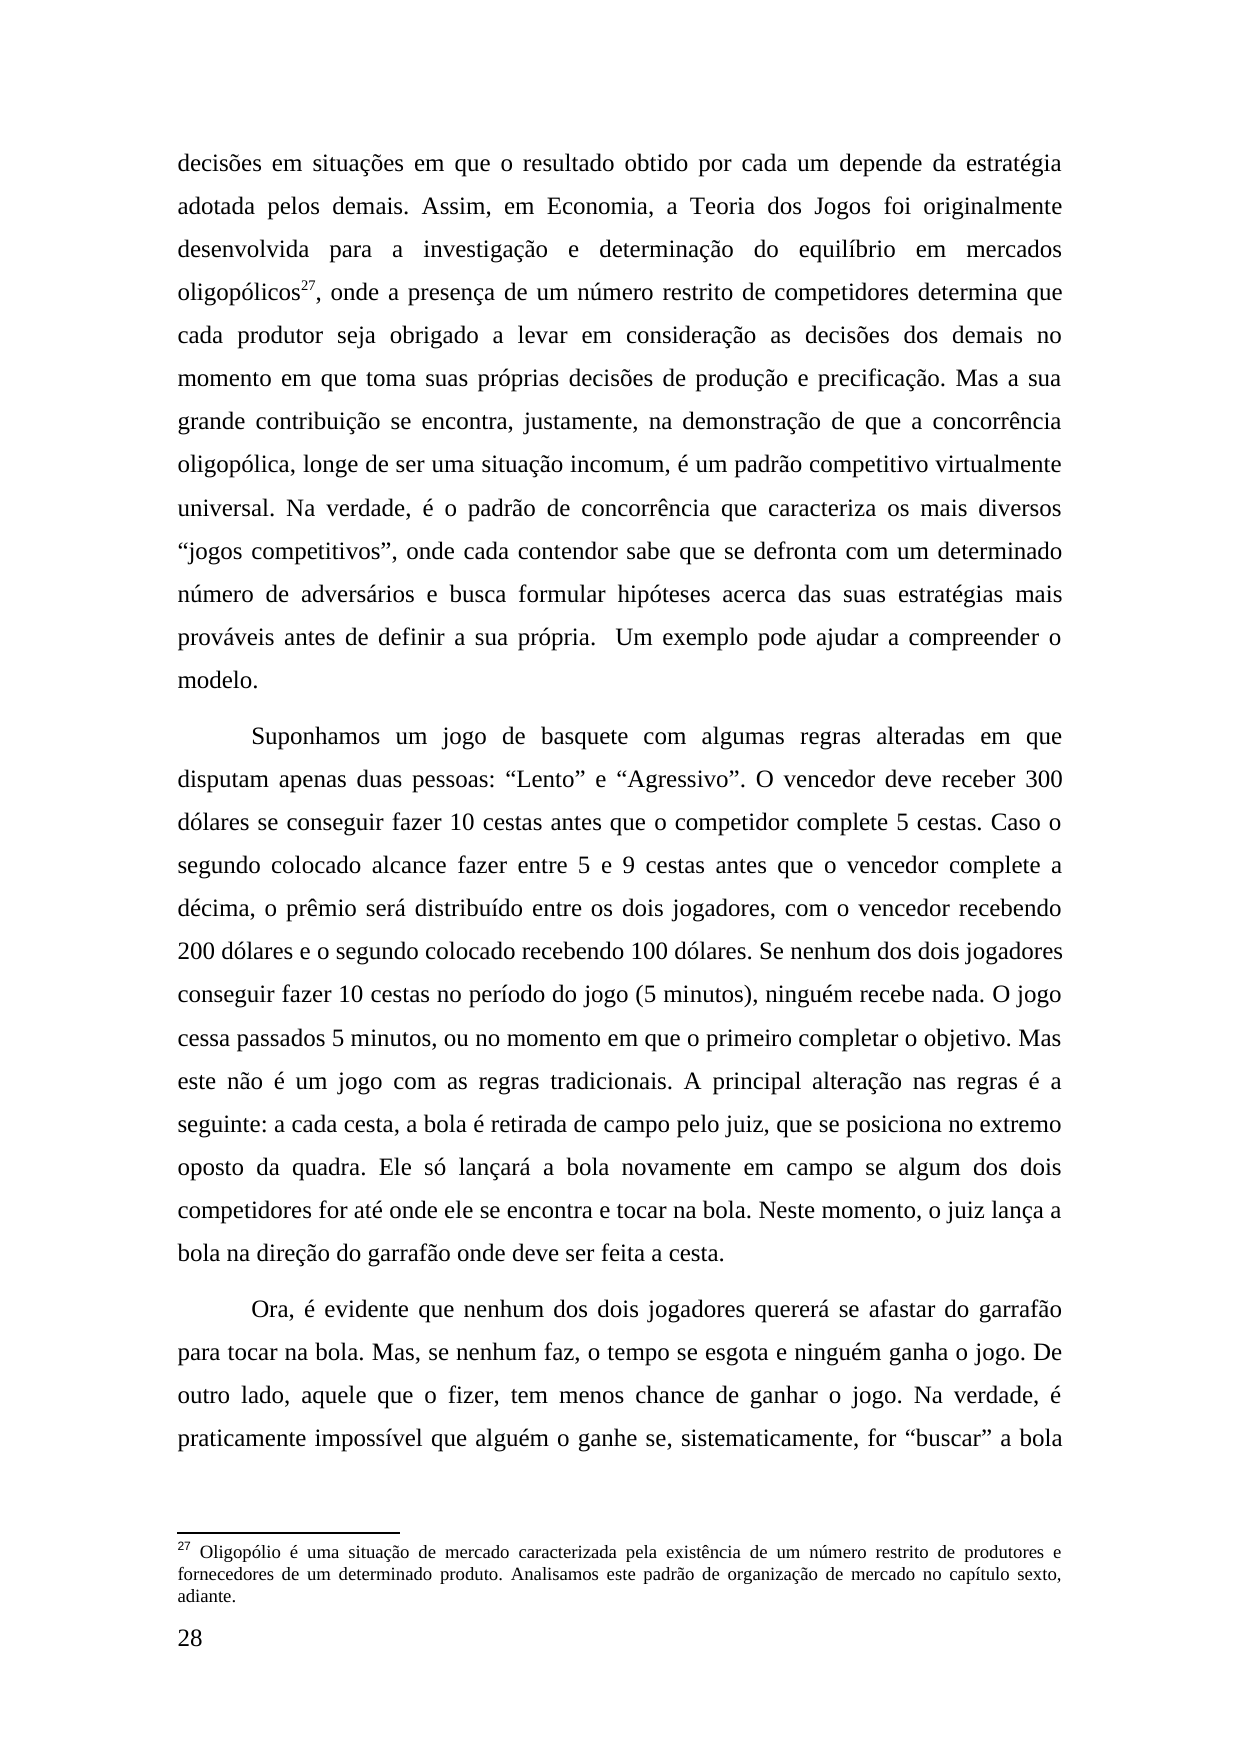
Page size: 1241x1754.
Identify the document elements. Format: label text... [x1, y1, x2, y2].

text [177, 1294, 1063, 1452]
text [177, 148, 1063, 694]
text Suponhamos um jogo de basquete com algumas regras alteradas em que disputam apenas duas pessoas: “Lento” e “Agressivo”. O vencedor deve receber 300 dólares se conseguir fazer 10 cestas antes que o competidor complete 5 cestas. Caso o segundo colocado alcance fazer entre 5 e 9 cestas antes que o vencedor complete a décima, o prêmio será distribuído entre os dois jogadores, com o vencedor recebendo 200 dólares e o segundo colocado recebendo 100 dólares. Se nenhum dos dois jogadores conseguir fazer 10 cestas no período do jogo (5 minutos), ninguém recebe nada. O jogo cessa passados 5 minutos, ou no momento em que o primeiro completar o objetivo. Mas este não é um jogo com as regras tradicionais. A principal alteração nas regras é a seguinte: a cada cesta, a bola é retirada de campo pelo juiz, que se posiciona no extremo oposto da quadra. Ele só lançará a bola novamente em campo se algum dos dois competidores for até onde ele se encontra e tocar na bola. Neste momento, o juiz lança a bola na direção do garrafão onde deve ser feita a cesta. [177, 721, 1063, 1267]
